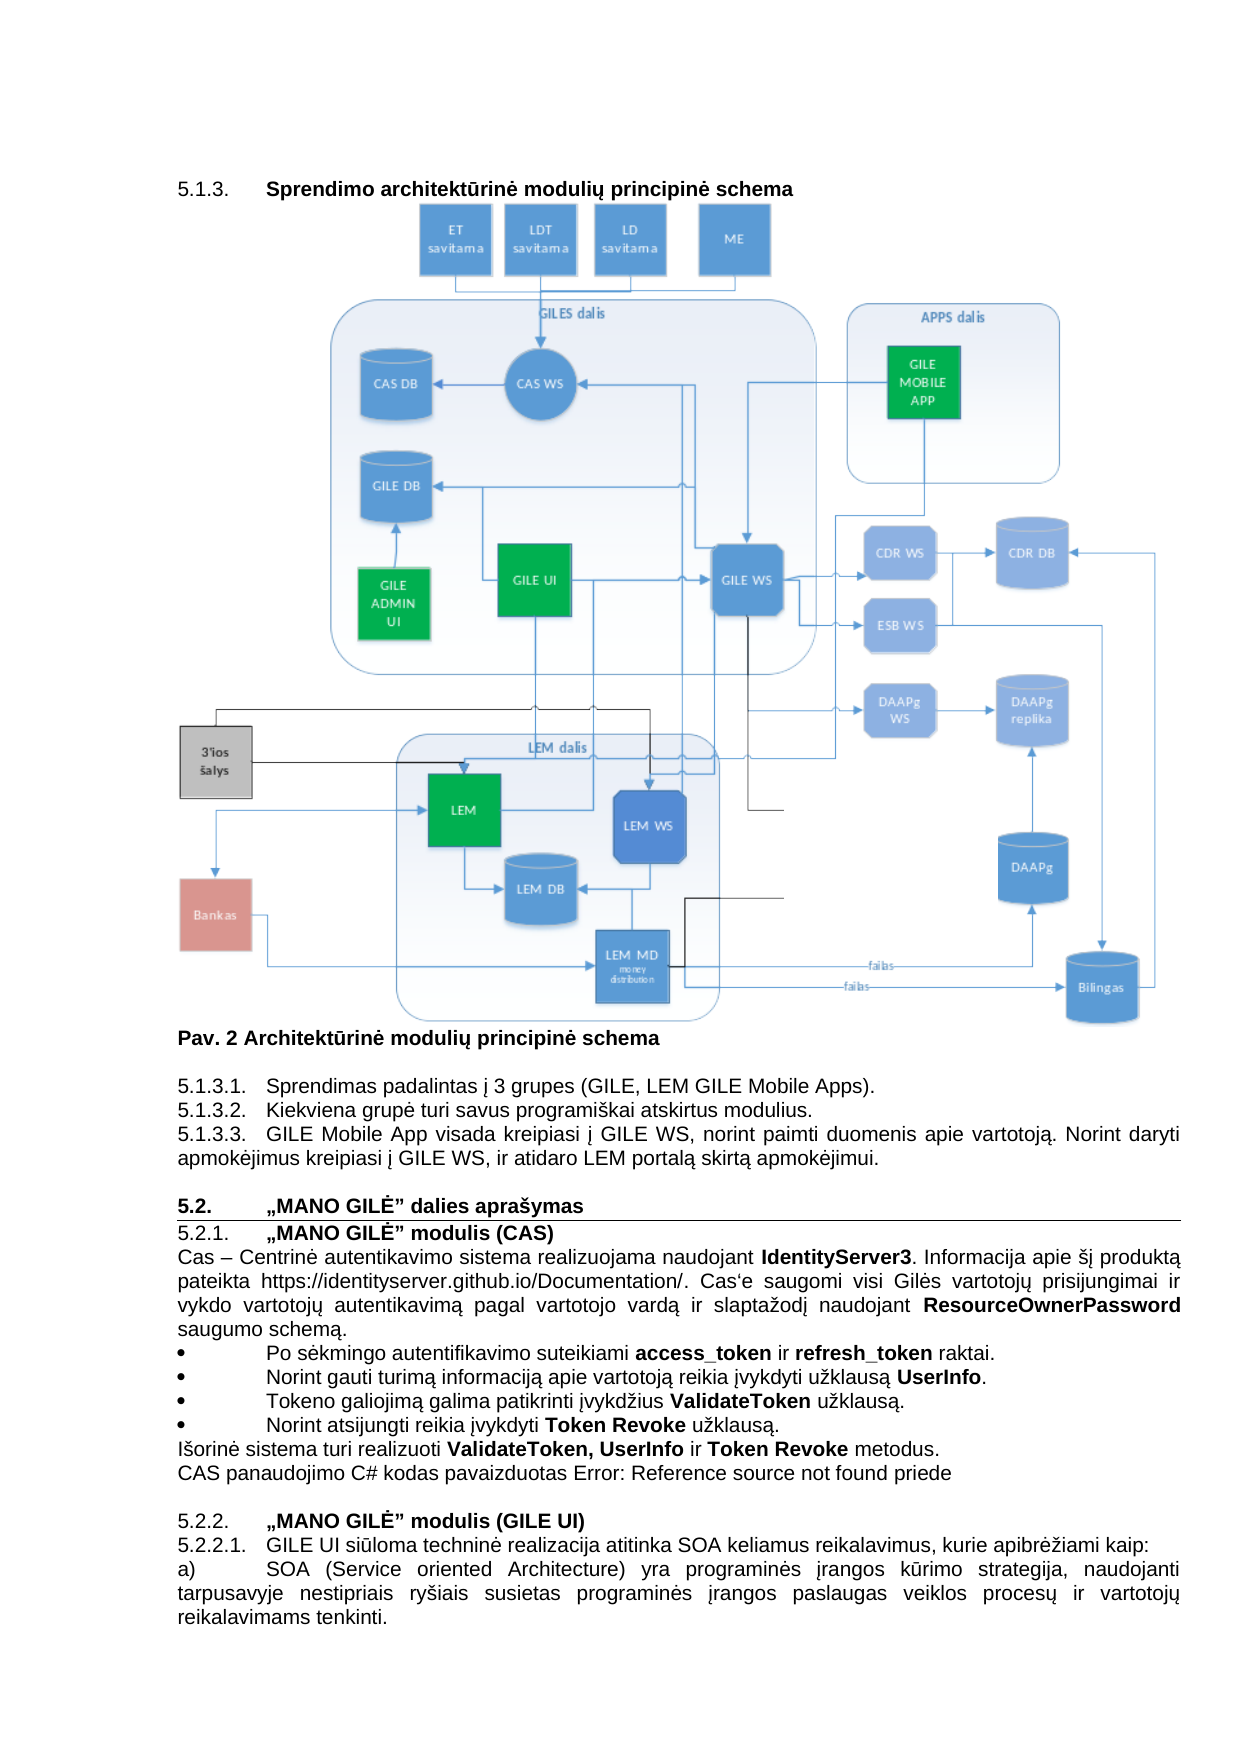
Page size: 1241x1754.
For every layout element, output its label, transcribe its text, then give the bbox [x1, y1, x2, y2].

subtitle „MANO GILĖ” modulis (CAS) [177, 1221, 1181, 1245]
text Cas – Centrinė autentikavimo sistema realizuojama naudojant IdentityServer3. Informacija apie šį produktą pateikta https://identityserver.github.io/Documentation/. Cas‘e saugomi visi Gilės vartotojų prisijungimai ir vykdo vartotojų autentikavimą pagal vartotojo vardą ir slaptažodį naudojant ResourceOwnerPassword saugumo schemą. [177, 1245, 1181, 1341]
list Norint gauti turimą informaciją apie vartotoją reikia įvykdyti užklausą UserInfo. [177, 1365, 1181, 1389]
list Tokeno galiojimą galima patikrinti įvykdžius ValidateToken užklausą. [177, 1389, 1181, 1413]
list GILE UI siūloma techninė realizacija atitinka SOA keliamus reikalavimus, kurie apibrėžiami kaip: [177, 1533, 1181, 1557]
list GILE Mobile App visada kreipiasi į GILE WS, norint paimti duomenis apie vartotoją. Norint daryti apmokėjimus kreipiasi į GILE WS, ir atidaro LEM portalą skirtą apmokėjimui. [177, 1122, 1181, 1170]
subtitle „MANO GILĖ” modulis (GILE UI) [177, 1509, 1181, 1533]
text Išorinė sistema turi realizuoti ValidateToken, UserInfo ir Token Revoke metodus. [177, 1437, 1181, 1461]
list Po sėkmingo autentifikavimo suteikiami access_token ir refresh_token raktai. [177, 1341, 1181, 1365]
subtitle „MANO GILĖ” dalies aprašymas [177, 1194, 1181, 1220]
list Kiekviena grupė turi savus programiškai atskirtus modulius. [177, 1098, 1181, 1122]
subtitle Sprendimo architektūrinė modulių principinė schema [177, 177, 1181, 201]
list Norint atsijungti reikia įvykdyti Token Revoke užklausą. [177, 1413, 1181, 1437]
list SOA (Service oriented Architecture) yra programinės įrangos kūrimo strategija, naudojanti tarpusavyje nestipriais ryšiais susietas programinės įrangos paslaugas veiklos procesų ir vartotojų reikalavimams tenkinti. [177, 1557, 1181, 1629]
text Pav. 2 Architektūrinė modulių principinė schema [177, 1026, 1181, 1050]
list Sprendimas padalintas į 3 grupes (GILE, LEM GILE Mobile Apps). [177, 1074, 1181, 1098]
